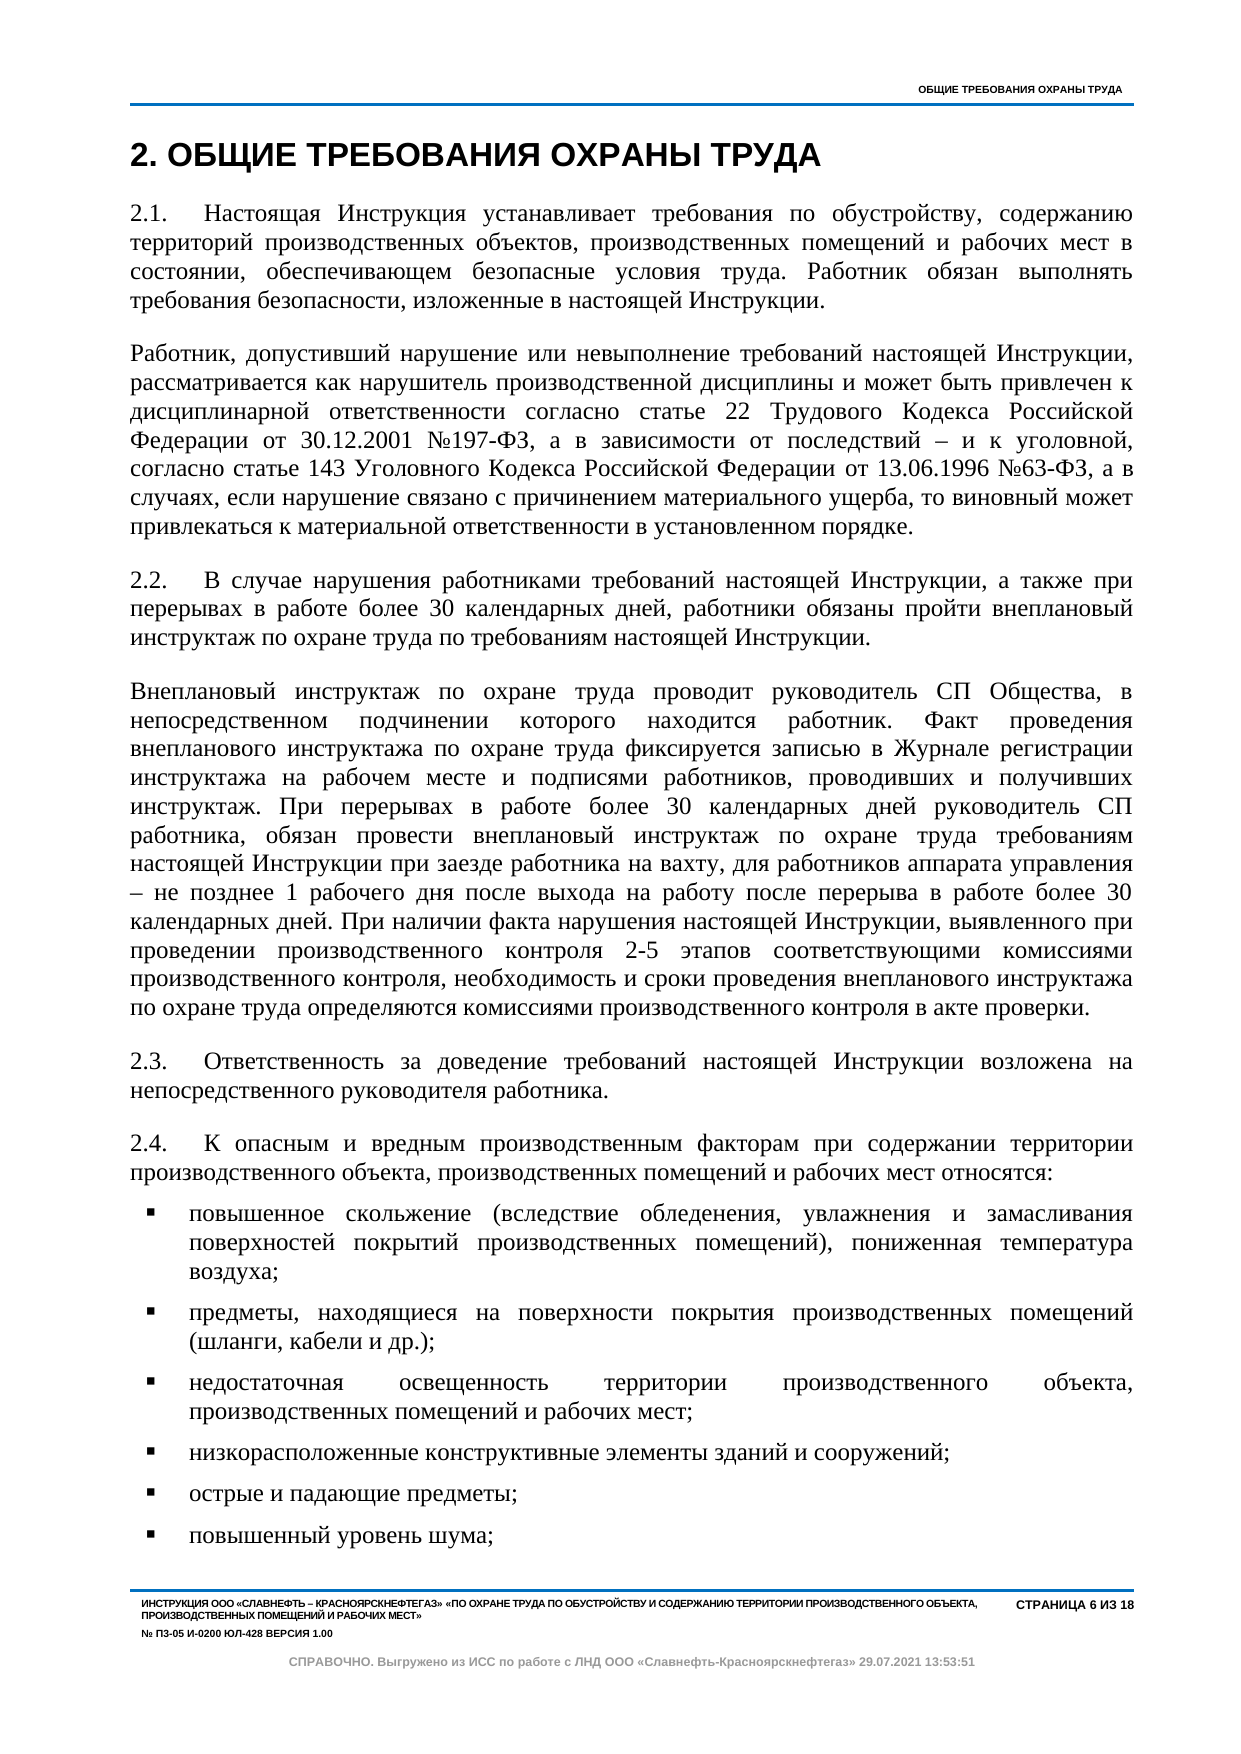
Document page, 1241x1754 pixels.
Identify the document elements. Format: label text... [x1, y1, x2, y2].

list Внеплановый инструктаж по охране труда проводит руководитель СП Общества, в непосредственном подчинении которого находится работник. Факт проведения внепланового инструктажа по охране труда фиксируется записью в Журнале регистрации инструктажа на рабочем месте и подписями работников, проводивших и получивших инструктаж. При перерывах в работе более 30 календарных дней руководитель СП работника, обязан провести внеплановый инструктаж по охране труда требованиям настоящей Инструкции при заезде работника на вахту, для работников аппарата управления – не позднее 1 рабочего дня после выхода на работу после перерыва в работе более 30 календарных дней. При наличии факта нарушения настоящей Инструкции, выявленного при проведении производственного контроля 2-5 этапов соответствующими комиссиями производственного контроля, необходимость и сроки проведения внепланового инструктажа по охране труда определяются комиссиями производственного контроля в акте проверки. [130, 676, 1134, 1021]
list К опасным и вредным производственным факторам при содержании территории производственного объекта, производственных помещений и рабочих мест относятся: [130, 1128, 1134, 1186]
list низкорасположенные конструктивные элементы зданий и сооружений; [145, 1437, 1134, 1466]
list В случае нарушения работниками требований настоящей Инструкции, а также при перерывах в работе более 30 календарных дней, работники обязаны пройти внеплановый инструктаж по охране труда по требованиям настоящей Инструкции. [130, 565, 1134, 651]
list Ответственность за доведение требований настоящей Инструкции возложена на непосредственного руководителя работника. [130, 1046, 1134, 1103]
list повышенный уровень шума; [145, 1520, 1134, 1548]
list острые и падающие предметы; [145, 1478, 1134, 1507]
list предметы, находящиеся на поверхности покрытия производственных помещений (шланги, кабели и др.); [145, 1297, 1134, 1355]
list недостаточная освещенность территории производственного объекта, производственных помещений и рабочих мест; [145, 1367, 1134, 1425]
text Работник, допустивший нарушение или невыполнение требований настоящей Инструкции, рассматривается как нарушитель производственной дисциплины и может быть привлечен к дисциплинарной ответственности согласно статье 22 Трудового Кодекса Российской Федерации от 30.12.2001 №197-ФЗ, а в зависимости от последствий – и к уголовной, согласно статье 143 Уголовного Кодекса Российской Федерации от 13.06.1996 №63-ФЗ, а в случаях, если нарушение связано с причинением материального ущерба, то виновный может привлекаться к материальной ответственности в установленном порядке. [130, 338, 1134, 540]
list Настоящая Инструкция устанавливает требования по обустройству, содержанию территорий производственных объектов, производственных помещений и рабочих мест в состоянии, обеспечивающем безопасные условия труда. Работник обязан выполнять требования безопасности, изложенные в настоящей Инструкции. [130, 198, 1134, 313]
list повышенное скольжение (вследствие обледенения, увлажнения и замасливания поверхностей покрытий производственных помещений), пониженная температура воздуха; [145, 1198, 1134, 1285]
subtitle 2. ОБЩИЕ ТРЕБОВАНИЯ ОХРАНЫ ТРУДА [130, 135, 1134, 173]
